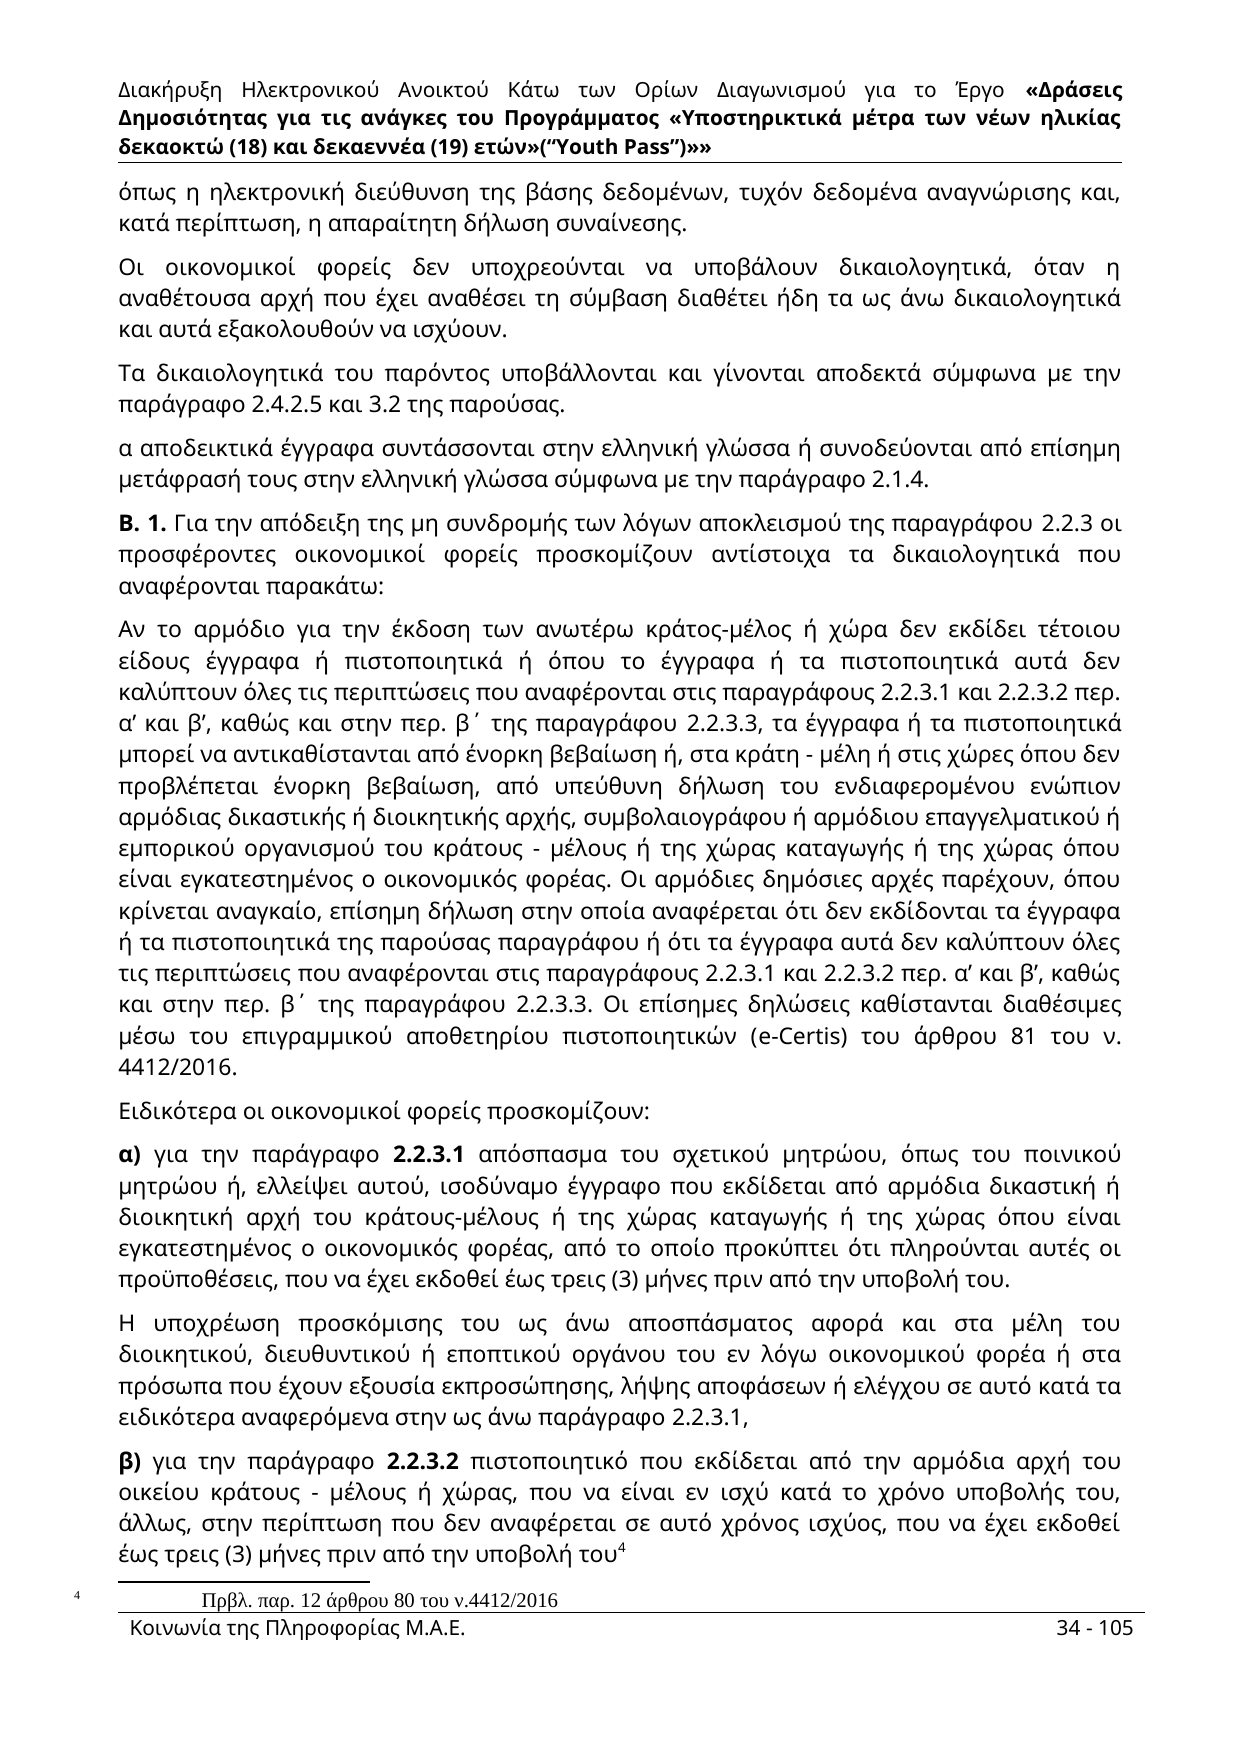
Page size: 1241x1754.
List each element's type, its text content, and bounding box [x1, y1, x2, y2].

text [118, 176, 1122, 238]
text Ειδικότερα οι οικονομικοί φορείς προσκομίζουν: [118, 1095, 1122, 1126]
text Β. 1. Για την απόδειξη της μη συνδρομής των λόγων αποκλεισμού της παραγράφου 2.2.3 οι προσφέροντες οικονομικοί φορείς προσκομίζουν αντίστοιχα τα δικαιολογητικά που αναφέρονται παρακάτω: [118, 507, 1122, 601]
text Τα δικαιολογητικά του παρόντος υποβάλλονται και γίνονται αποδεκτά σύμφωνα με την παράγραφο 2.4.2.5 και 3.2 της παρούσας. [118, 357, 1122, 420]
text Η υποχρέωση προσκόμισης του ως άνω αποσπάσματος αφορά και στα μέλη του διοικητικού, διευθυντικού ή εποπτικού οργάνου του εν λόγω οικονομικού φορέα ή στα πρόσωπα που έχουν εξουσία εκπροσώπησης, λήψης αποφάσεων ή ελέγχου σε αυτό κατά τα ειδικότερα αναφερόμενα στην ως άνω παράγραφο 2.2.3.1, [118, 1307, 1122, 1432]
text Οι οικονομικοί φορείς δεν υποχρεούνται να υποβάλουν δικαιολογητικά, όταν η αναθέτουσα αρχή που έχει αναθέσει τη σύμβαση διαθέτει ήδη τα ως άνω δικαιολογητικά και αυτά εξακολουθούν να ισχύουν. [118, 251, 1122, 345]
text α) για την παράγραφο 2.2.3.1 απόσπασμα του σχετικού μητρώου, όπως του ποινικού μητρώου ή, ελλείψει αυτού, ισοδύναμο έγγραφο που εκδίδεται από αρμόδια δικαστική ή διοικητική αρχή του κράτους-μέλους ή της χώρας καταγωγής ή της χώρας όπου είναι εγκατεστημένος ο οικονομικός φορέας, από το οποίο προκύπτει ότι πληρούνται αυτές οι προϋποθέσεις, που να έχει εκδοθεί έως τρεις (3) μήνες πριν από την υποβολή του. [118, 1138, 1122, 1295]
text α αποδεικτικά έγγραφα συντάσσονται στην ελληνική γλώσσα ή συνοδεύονται από επίσημη μετάφρασή τους στην ελληνική γλώσσα σύμφωνα με την παράγραφο 2.1.4. [118, 432, 1122, 495]
text β) για την παράγραφο 2.2.3.2 πιστοποιητικό που εκδίδεται από την αρμόδια αρχή του οικείου κράτους - μέλους ή χώρας, που να είναι εν ισχύ κατά το χρόνο υποβολής του, άλλως, στην περίπτωση που δεν αναφέρεται σε αυτό χρόνος ισχύος, που να έχει εκδοθεί έως τρεις (3) μήνες πριν από την υποβολή του [118, 1445, 1122, 1570]
text Αν το αρμόδιο για την έκδοση των ανωτέρω κράτος-μέλος ή χώρα δεν εκδίδει τέτοιου είδους έγγραφα ή πιστοποιητικά ή όπου το έγγραφα ή τα πιστοποιητικά αυτά δεν καλύπτουν όλες τις περιπτώσεις που αναφέρονται στις παραγράφους 2.2.3.1 και 2.2.3.2 περ. α’ και β’, καθώς και στην περ. β΄ της παραγράφου 2.2.3.3, τα έγγραφα ή τα πιστοποιητικά μπορεί να αντικαθίστανται από ένορκη βεβαίωση ή, στα κράτη - μέλη ή στις χώρες όπου δεν προβλέπεται ένορκη βεβαίωση, από υπεύθυνη δήλωση του ενδιαφερομένου ενώπιον αρμόδιας δικαστικής ή διοικητικής αρχής, συμβολαιογράφου ή αρμόδιου επαγγελματικού ή εμπορικού οργανισμού του κράτους - μέλους ή της χώρας καταγωγής ή της χώρας όπου είναι εγκατεστημένος ο οικονομικός φορέας. Οι αρμόδιες δημόσιες αρχές παρέχουν, όπου κρίνεται αναγκαίο, επίσημη δήλωση στην οποία αναφέρεται ότι δεν εκδίδονται τα έγγραφα ή τα πιστοποιητικά της παρούσας παραγράφου ή ότι τα έγγραφα αυτά δεν καλύπτουν όλες τις περιπτώσεις που αναφέρονται στις παραγράφους 2.2.3.1 και 2.2.3.2 περ. α’ και β’, καθώς και στην περ. β΄ της παραγράφου 2.2.3.3. Οι επίσημες δηλώσεις καθίστανται διαθέσιμες μέσω του επιγραμμικού αποθετηρίου πιστοποιητικών (e-Certis) του άρθρου 81 του ν. 4412/2016. [118, 613, 1122, 1082]
